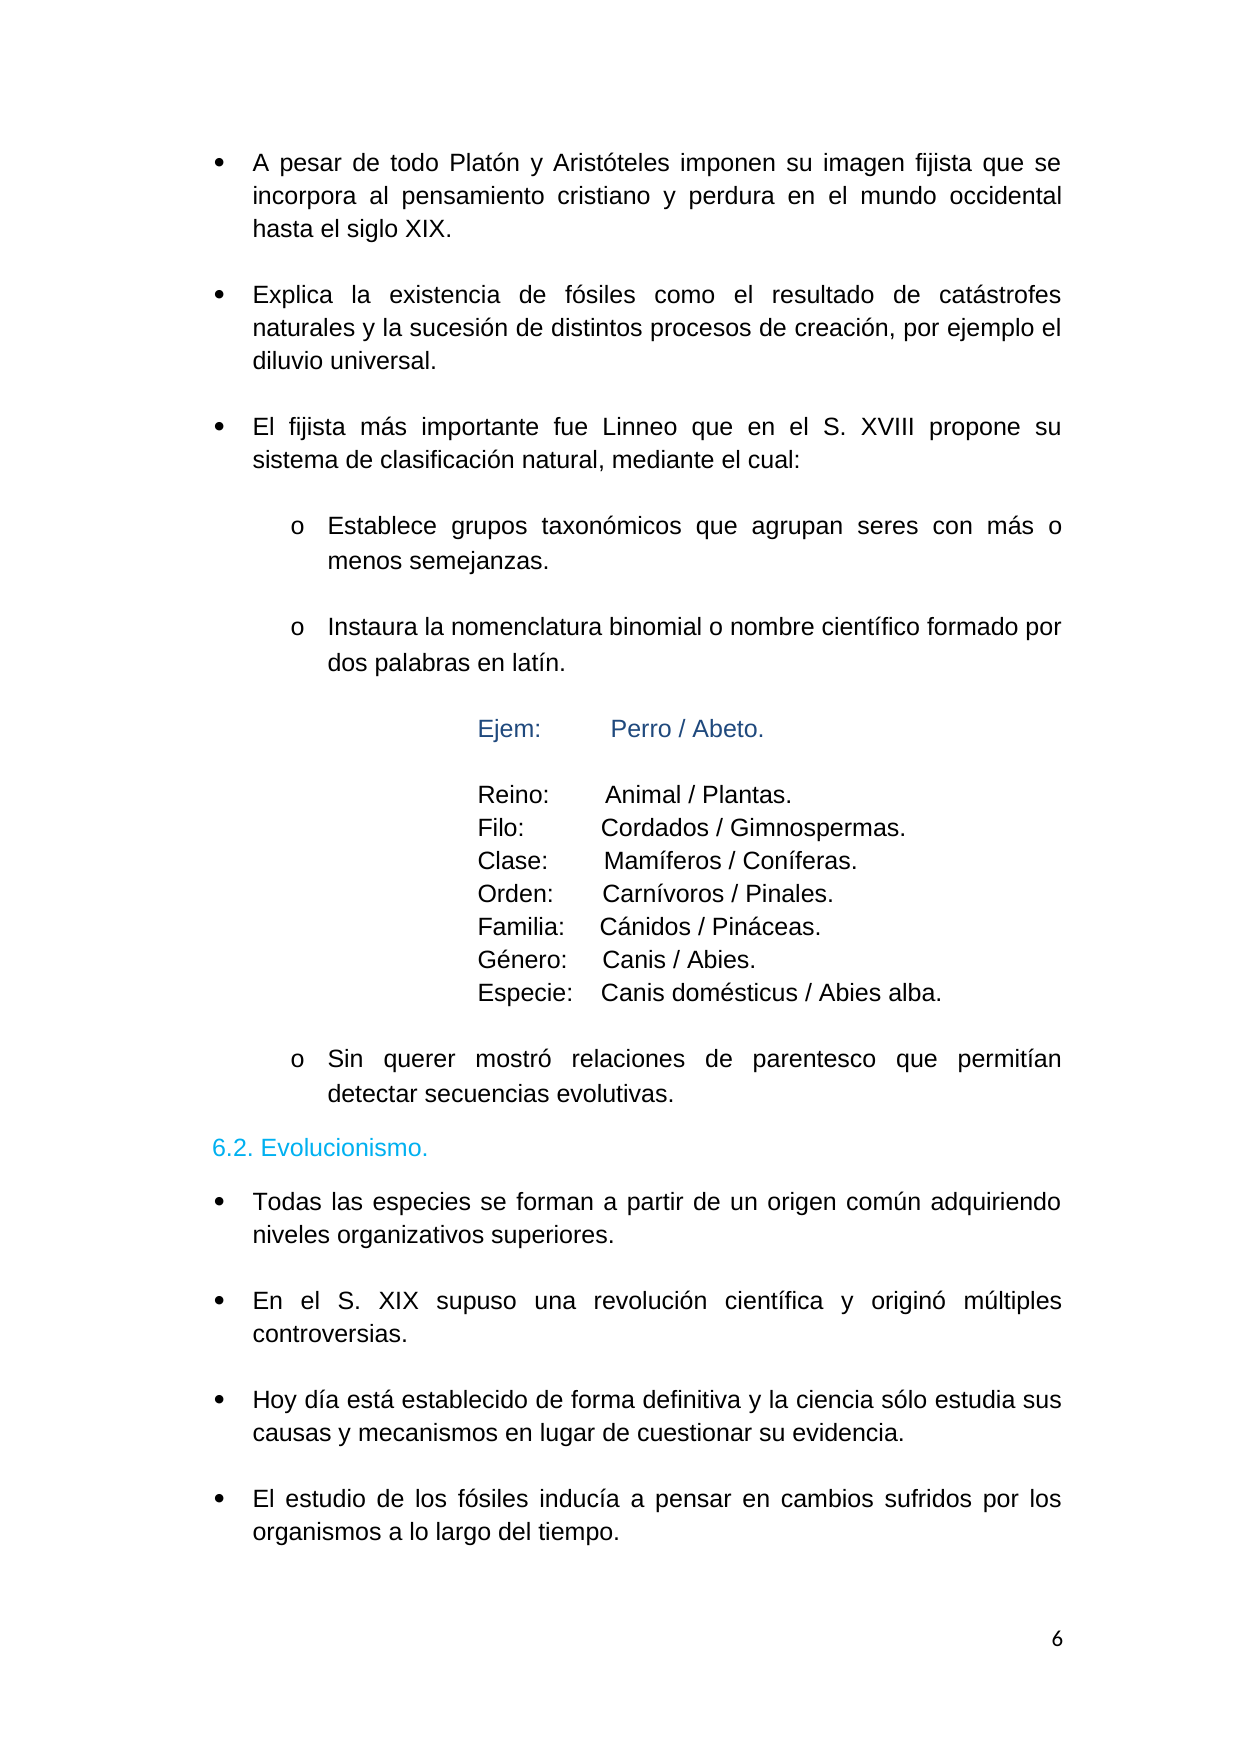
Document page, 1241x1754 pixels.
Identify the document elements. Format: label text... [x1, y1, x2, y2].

list Familia: Cánidos / Pináceas. [477, 912, 1063, 941]
list Género: Canis / Abies. [477, 945, 1063, 973]
list En el S. XIX supuso una revolución científica y originó múltiples controversias. [215, 1286, 1063, 1348]
list Explica la existencia de fósiles como el resultado de catástrofes naturales y la sucesión de distintos procesos de creación, por ejemplo el diluvio universal. [215, 280, 1063, 375]
list Ejem: Perro / Abeto. [477, 714, 1063, 742]
list Hoy día está establecido de forma definitiva y la ciencia sólo estudia sus causas y mecanismos en lugar de cuestionar su evidencia. [215, 1385, 1063, 1447]
list Clase: Mamíferos / Coníferas. [477, 846, 1063, 874]
text 6.2. Evolucionismo. [177, 1133, 1063, 1162]
list Establece grupos taxonómicos que agrupan seres con más o menos semejanzas. [290, 511, 1063, 575]
list El estudio de los fósiles inducía a pensar en cambios sufridos por los organismos a lo largo del tiempo. [215, 1484, 1063, 1546]
list Especie: Canis domésticus / Abies alba. [477, 978, 1063, 1007]
list A pesar de todo Platón y Aristóteles imponen su imagen fijista que se incorpora al pensamiento cristiano y perdura en el mundo occidental hasta el siglo XIX. [215, 148, 1063, 242]
list Sin querer mostró relaciones de parentesco que permitían detectar secuencias evolutivas. [290, 1044, 1063, 1108]
list Todas las especies se forman a partir de un origen común adquiriendo niveles organizativos superiores. [215, 1187, 1063, 1249]
list Filo: Cordados / Gimnospermas. [477, 813, 1063, 841]
list Orden: Carnívoros / Pinales. [477, 879, 1063, 907]
list El fijista más importante fue Linneo que en el S. XVIII propone su sistema de clasificación natural, mediante el cual: [215, 412, 1063, 474]
list Reino: Animal / Plantas. [477, 780, 1063, 808]
list Instaura la nomenclatura binomial o nombre científico formado por dos palabras en latín. [290, 612, 1063, 676]
